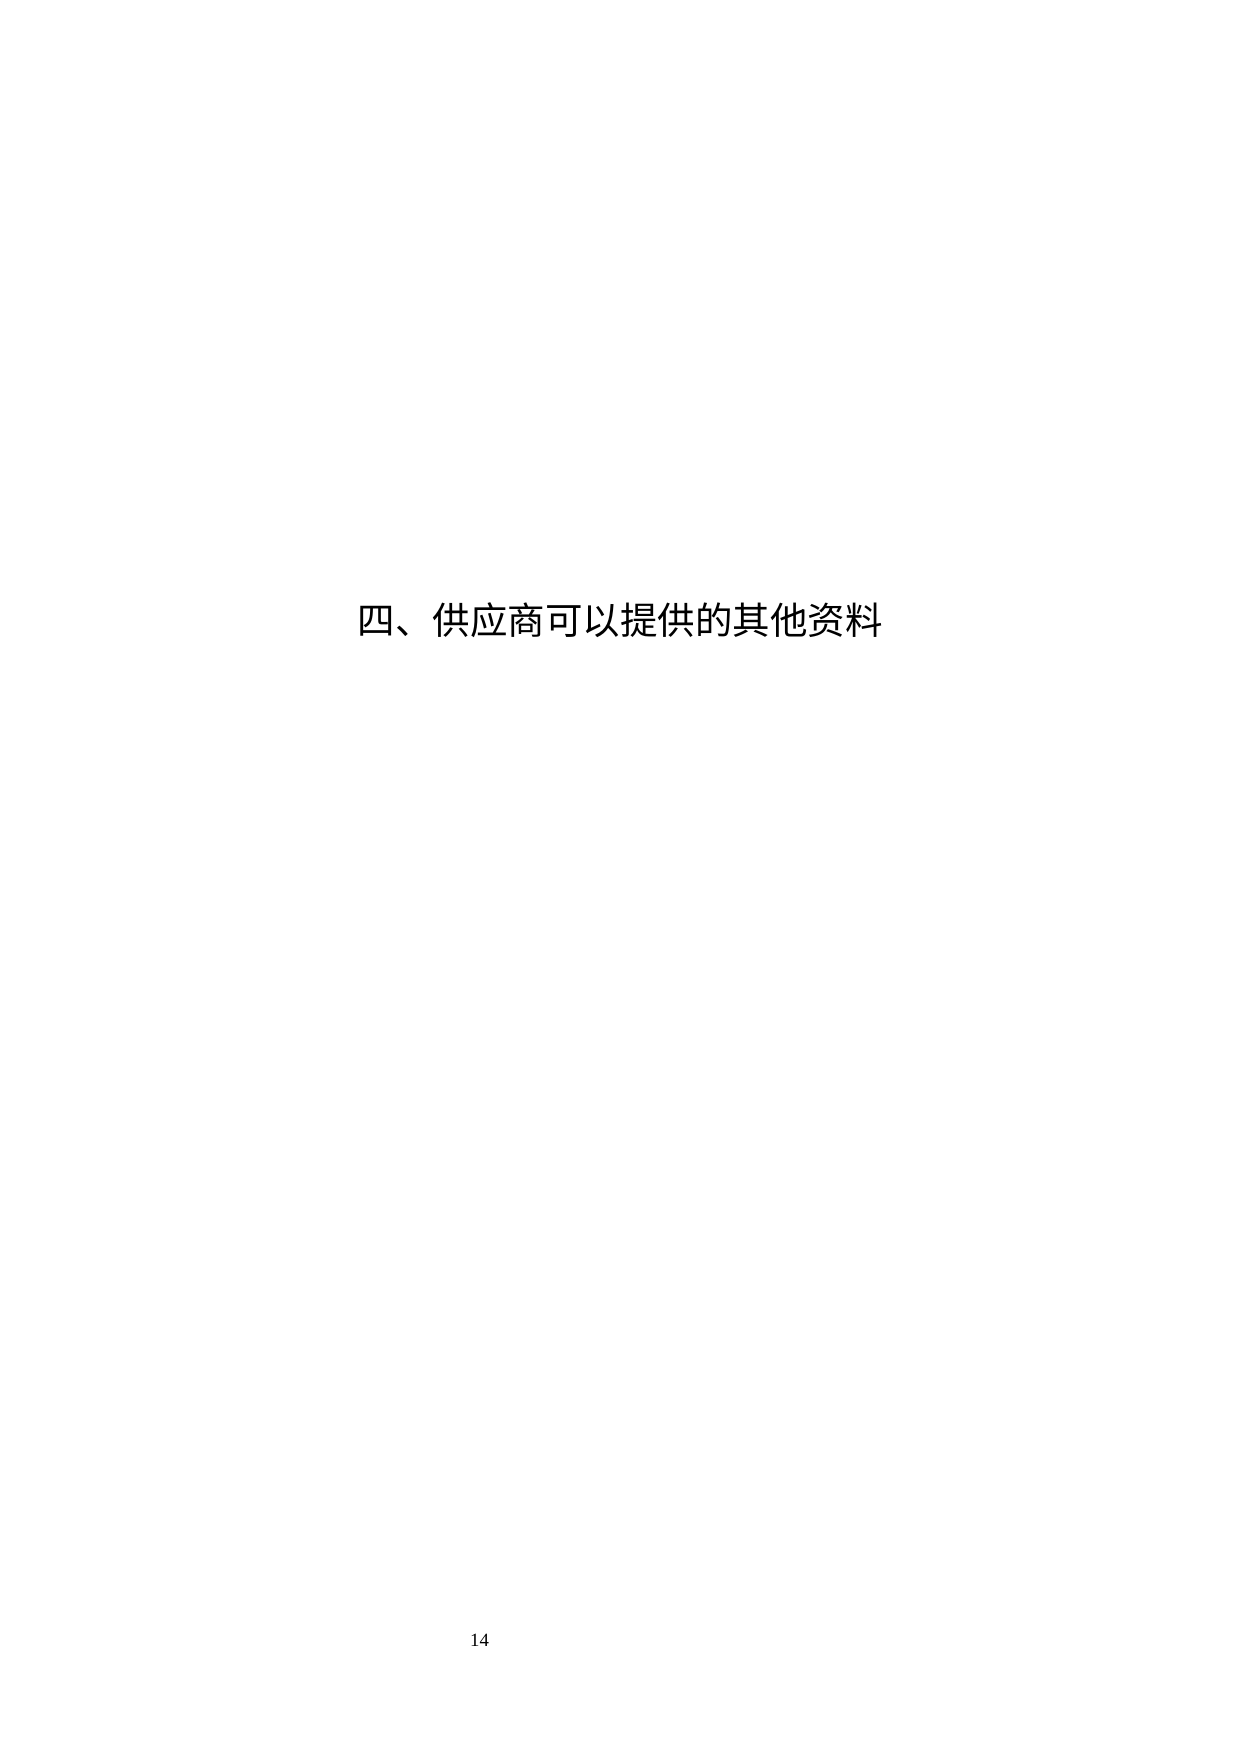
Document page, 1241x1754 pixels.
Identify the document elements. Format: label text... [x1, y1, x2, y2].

text 四、供应商可以提供的其他资料 [187, 586, 1053, 651]
